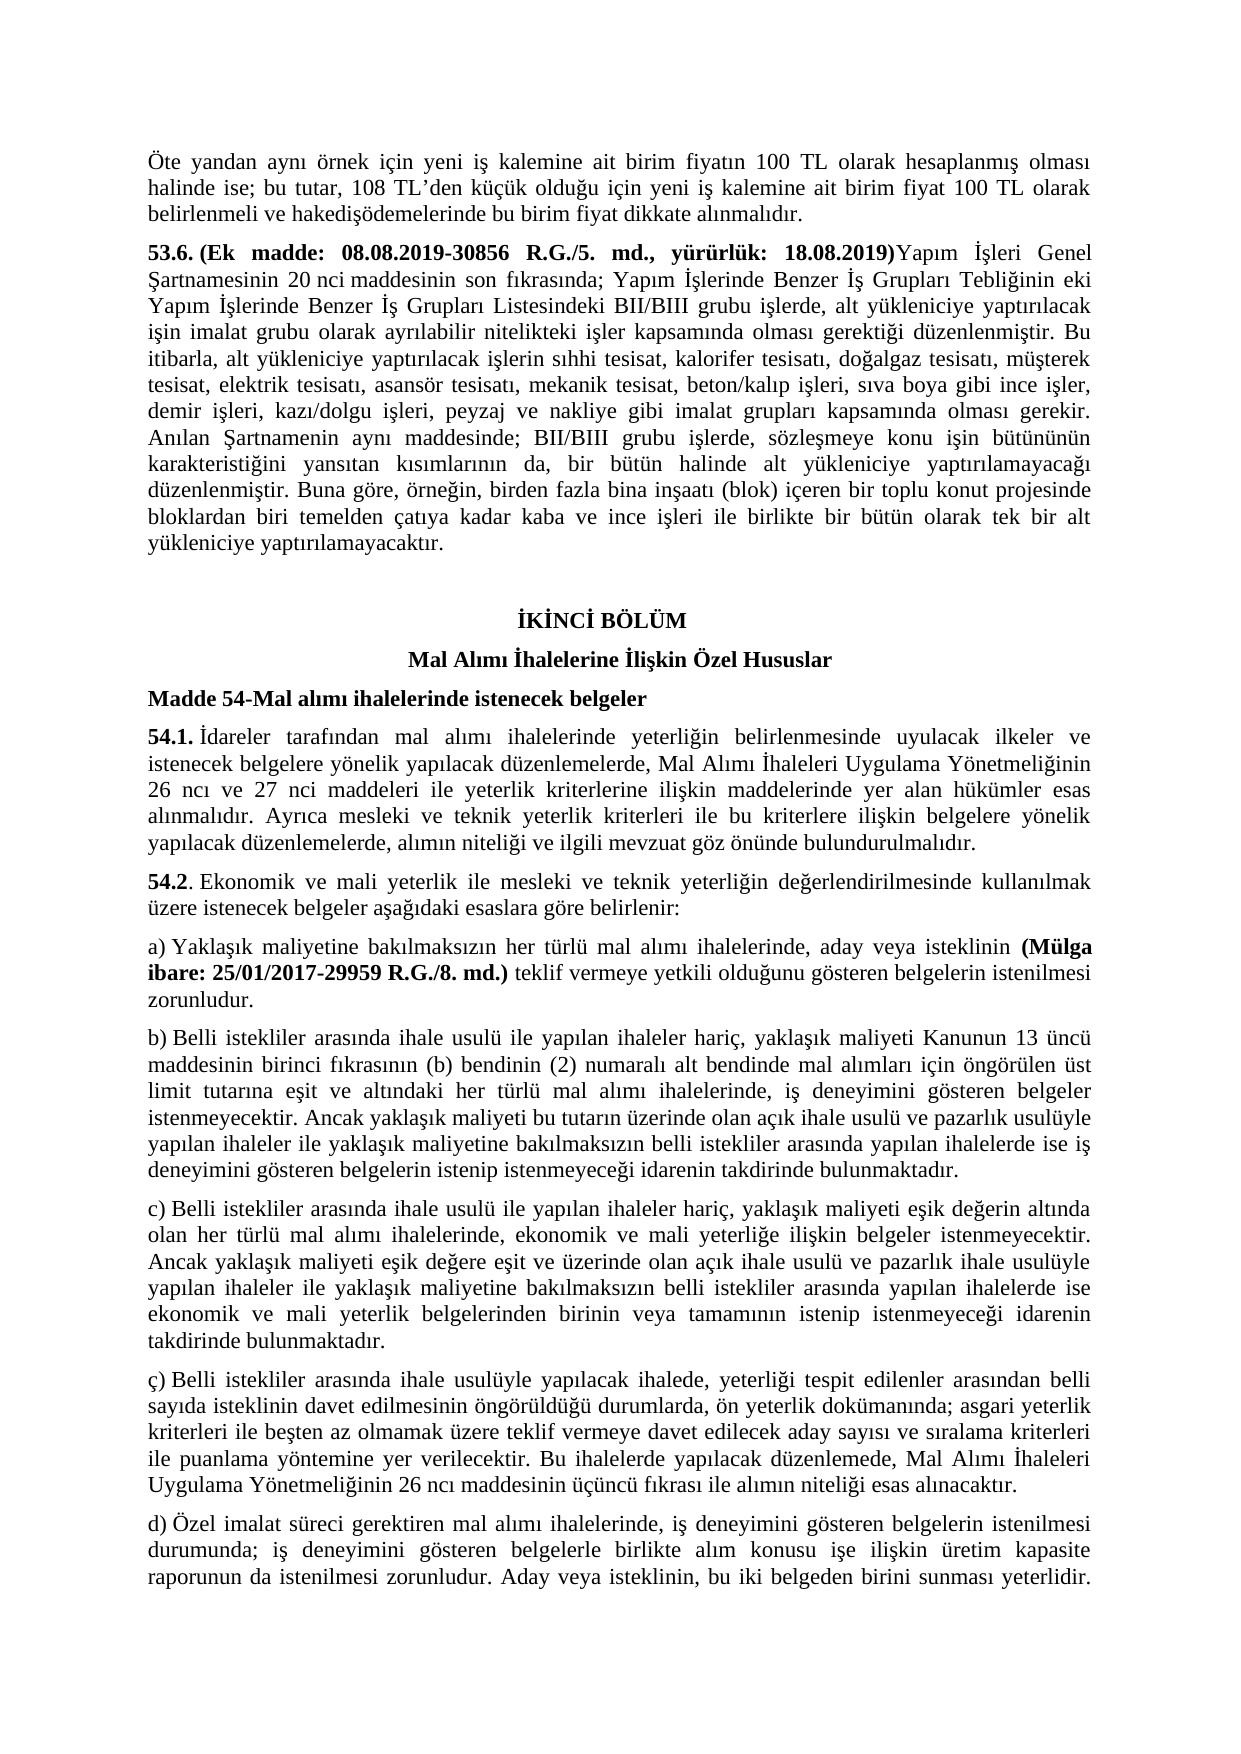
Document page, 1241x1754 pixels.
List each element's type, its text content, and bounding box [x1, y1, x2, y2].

text ç) Belli istekliler arasında ihale usulüyle yapılacak ihalede, yeterliği tespit edilenler arasından belli sayıda isteklinin davet edilmesinin öngörüldüğü durumlarda, ön yeterlik dokümanında; asgari yeterlik kriterleri ile beşten az olmamak üzere teklif vermeye davet edilecek aday sayısı ve sıralama kriterleri ile puanlama yöntemine yer verilecektir. Bu ihalelerde yapılacak düzenlemede, Mal Alımı İhaleleri Uygulama Yönetmeliğinin 26 ncı maddesinin üçüncü fıkrası ile alımın niteliği esas alınacaktır. [148, 1366, 1092, 1497]
text 53.6. (Ek madde: 08.08.2019-30856 R.G./5. md., yürürlük: 18.08.2019)Yapım İşleri Genel Şartnamesinin 20 nci maddesinin son fıkrasında; Yapım İşlerinde Benzer İş Grupları Tebliğinin eki Yapım İşlerinde Benzer İş Grupları Listesindeki BII/BIII grubu işlerde, alt yükleniciye yaptırılacak işin imalat grubu olarak ayrılabilir nitelikteki işler kapsamında olması gerektiği düzenlenmiştir. Bu itibarla, alt yükleniciye yaptırılacak işlerin sıhhi tesisat, kalorifer tesisatı, doğalgaz tesisatı, müşterek tesisat, elektrik tesisatı, asansör tesisatı, mekanik tesisat, beton/kalıp işleri, sıva boya gibi ince işler, demir işleri, kazı/dolgu işleri, peyzaj ve nakliye gibi imalat grupları kapsamında olması gerekir. Anılan Şartnamenin aynı maddesinde; BII/BIII grubu işlerde, sözleşmeye konu işin bütününün karakteristiğini yansıtan kısımlarının da, bir bütün halinde alt yükleniciye yaptırılamayacağı düzenlenmiştir. Buna göre, örneğin, birden fazla bina inşaatı (blok) içeren bir toplu konut projesinde bloklardan biri temelden çatıya kadar kaba ve ince işleri ile birlikte bir bütün olarak tek bir alt yükleniciye yaptırılamayacaktır. [148, 239, 1092, 556]
text İKİNCİ BÖLÜM [443, 607, 1092, 633]
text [148, 1510, 1092, 1589]
text 54.1. İdareler tarafından mal alımı ihalelerinde yeterliğin belirlenmesinde uyulacak ilkeler ve istenecek belgelere yönelik yapılacak düzenlemelerde, Mal Alımı İhaleleri Uygulama Yönetmeliğinin 26 ncı ve 27 nci maddeleri ile yeterlik kriterlerine ilişkin maddelerinde yer alan hükümler esas alınmalıdır. Ayrıca mesleki ve teknik yeterlik kriterleri ile bu kriterlere ilişkin belgelere yönelik yapılacak düzenlemelerde, alımın niteliği ve ilgili mevzuat göz önünde bulundurulmalıdır. [148, 723, 1092, 855]
text c) Belli istekliler arasında ihale usulü ile yapılan ihaleler hariç, yaklaşık maliyeti eşik değerin altında olan her türlü mal alımı ihalelerinde, ekonomik ve mali yeterliğe ilişkin belgeler istenmeyecektir. Ancak yaklaşık maliyeti eşik değere eşit ve üzerinde olan açık ihale usulü ve pazarlık ihale usulüyle yapılan ihaleler ile yaklaşık maliyetine bakılmaksızın belli istekliler arasında yapılan ihalelerde ise ekonomik ve mali yeterlik belgelerinden birinin veya tamamının istenip istenmeyeceği idarenin takdirinde bulunmaktadır. [148, 1195, 1092, 1353]
text b) Belli istekliler arasında ihale usulü ile yapılan ihaleler hariç, yaklaşık maliyeti Kanunun 13 üncü maddesinin birinci fıkrasının (b) bendinin (2) numaralı alt bendinde mal alımları için öngörülen üst limit tutarına eşit ve altındaki her türlü mal alımı ihalelerinde, iş deneyimini gösteren belgeler istenmeyecektir. Ancak yaklaşık maliyeti bu tutarın üzerinde olan açık ihale usulü ve pazarlık usulüyle yapılan ihaleler ile yaklaşık maliyetine bakılmaksızın belli istekliler arasında yapılan ihalelerde ise iş deneyimini gösteren belgelerin istenip istenmeyeceği idarenin takdirinde bulunmaktadır. [148, 1024, 1092, 1183]
text Madde 54-Mal alımı ihalelerinde istenecek belgeler [148, 684, 1092, 711]
text a) Yaklaşık maliyetine bakılmaksızın her türlü mal alımı ihalelerinde, aday veya isteklinin (Mülga ibare: 25/01/2017-29959 R.G./8. md.) teklif vermeye yetkili olduğunu gösteren belgelerin istenilmesi zorunludur. [148, 933, 1092, 1012]
title Mal Alımı İhalelerine İlişkin Özel Hususlar [148, 646, 1092, 672]
text 54.2. Ekonomik ve mali yeterlik ile mesleki ve teknik yeterliğin değerlendirilmesinde kullanılmak üzere istenecek belgeler aşağıdaki esaslara göre belirlenir: [148, 868, 1092, 920]
text Öte yandan aynı örnek için yeni iş kalemine ait birim fiyatın 100 TL olarak hesaplanmış olması halinde ise; bu tutar, 108 TL’den küçük olduğu için yeni iş kalemine ait birim fiyat 100 TL olarak belirlenmeli ve hakedişödemelerinde bu birim fiyat dikkate alınmalıdır. [148, 148, 1092, 227]
